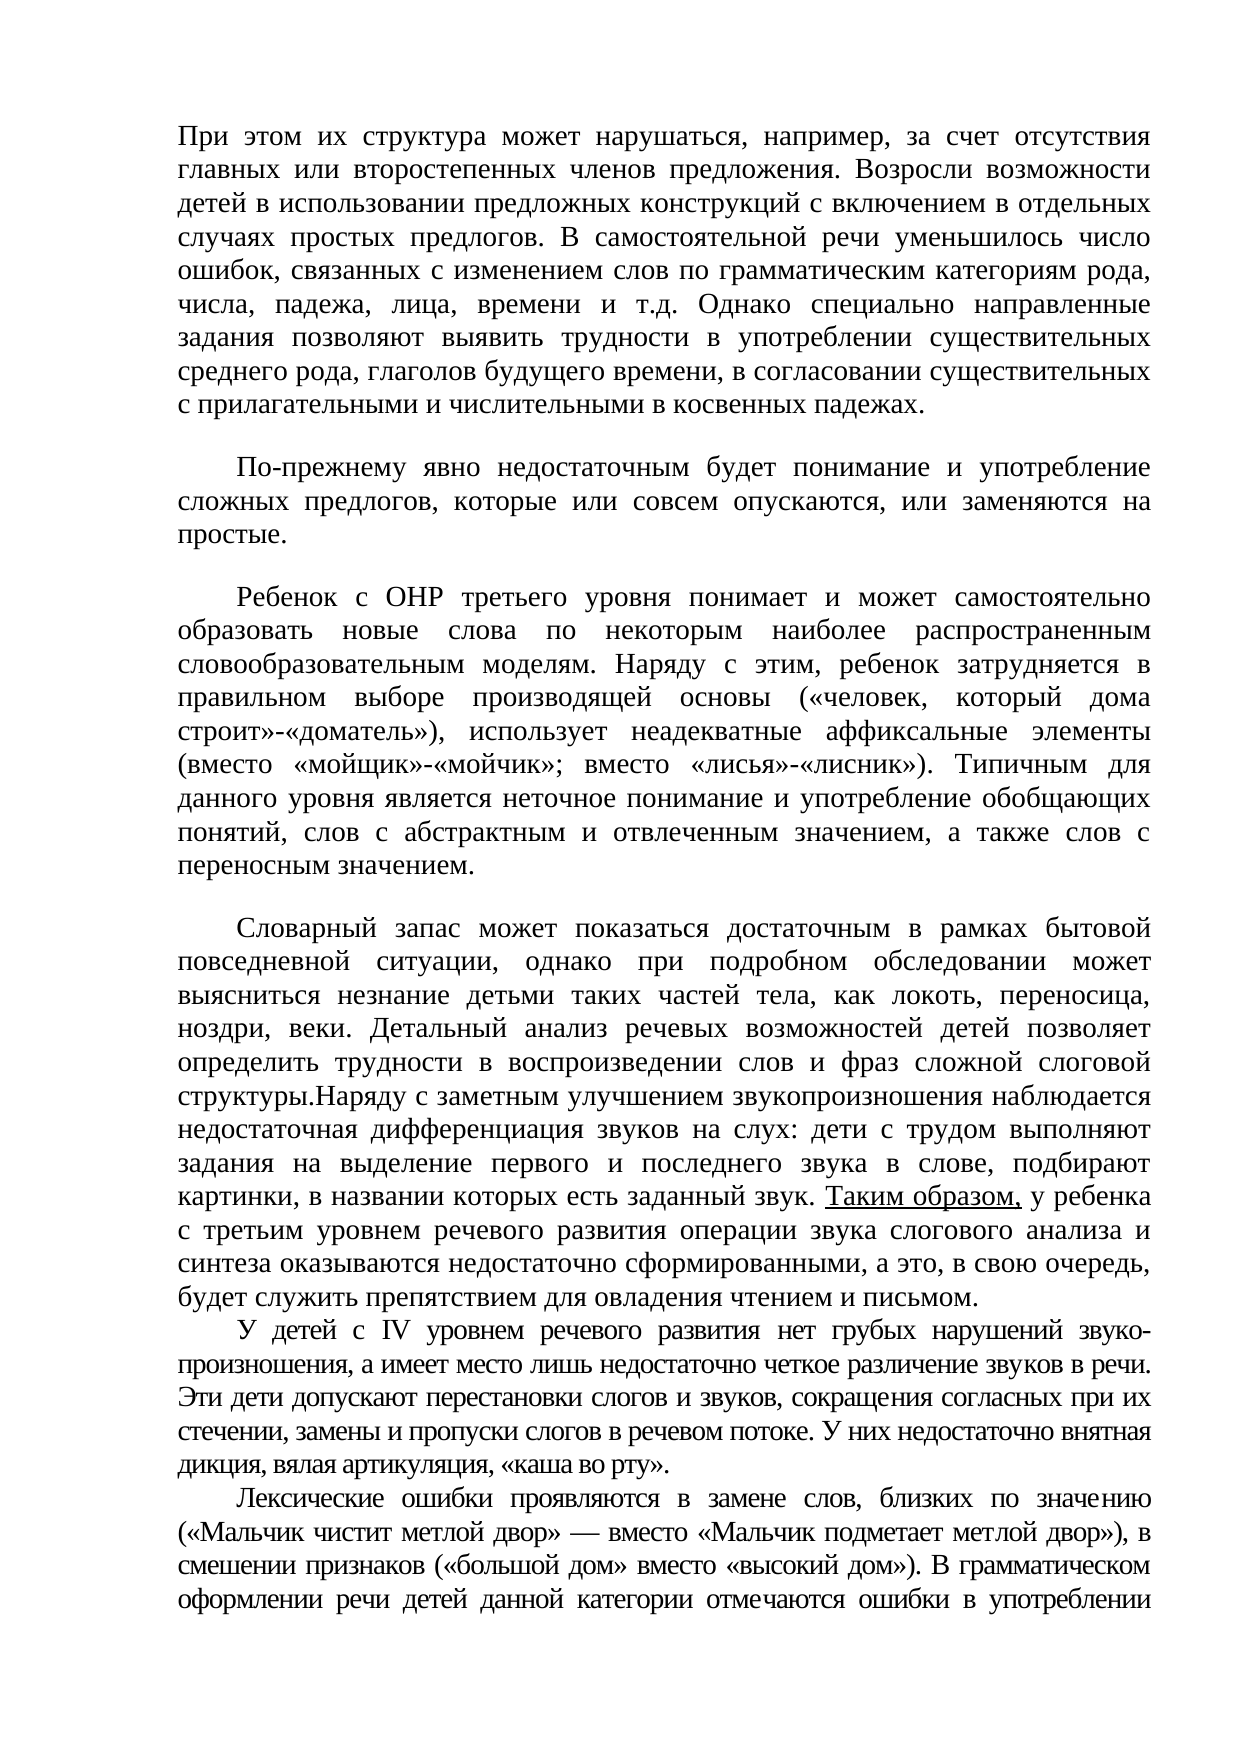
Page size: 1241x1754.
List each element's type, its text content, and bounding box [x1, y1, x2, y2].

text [177, 118, 1152, 420]
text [177, 1480, 1152, 1614]
text У детей с IV уровнем речевого развития нет грубых нарушений звуко-произношения, а имеет место лишь недостаточно четкое различение звуков в речи. Эти дети допускают перестановки слогов и звуков, сокращения согласных при их стечении, замены и пропуски слогов в речевом потоке. У них недостаточно внятная дикция, вялая артикуляция, «каша во рту». [177, 1312, 1152, 1480]
text Словарный запас может показаться достаточным в рамках бытовой повседневной ситуации, однако при подробном обследовании может выясниться незнание детьми таких частей тела, как локоть, переносица, ноздри, веки. Детальный анализ речевых возможностей детей позволяет определить трудности в воспроизведении слов и фраз сложной слоговой структуры.Наряду с заметным улучшением звукопроизношения наблюдается недостаточная дифференциация звуков на слух: дети с трудом выполняют задания на выделение первого и последнего звука в слове, подбирают картинки, в названии которых есть заданный звук. Таким образом, у ребенка с третьим уровнем речевого развития операции звука слогового анализа и синтеза оказываются недостаточно сформированными, а это, в свою очередь, будет служить препятствием для овладения чтением и письмом. [177, 910, 1152, 1312]
text По-прежнему явно недостаточным будет понимание и употребление сложных предлогов, которые или совсем опускаются, или заменяются на простые. [177, 449, 1152, 550]
text Ребенок с ОНР третьего уровня понимает и может самостоятельно образовать новые слова по некоторым наиболее распространенным словообразовательным моделям. Наряду с этим, ребенок затрудняется в правильном выборе производящей основы («человек, который дома строит»-«доматель»), использует неадекватные аффиксальные элементы (вместо «мойщик»-«мойчик»; вместо «лисья»-«лисник»). Типичным для данного уровня является неточное понимание и употребление обобщающих понятий, слов с абстрактным и отвлеченным значением, а также слов с переносным значением. [177, 579, 1152, 881]
